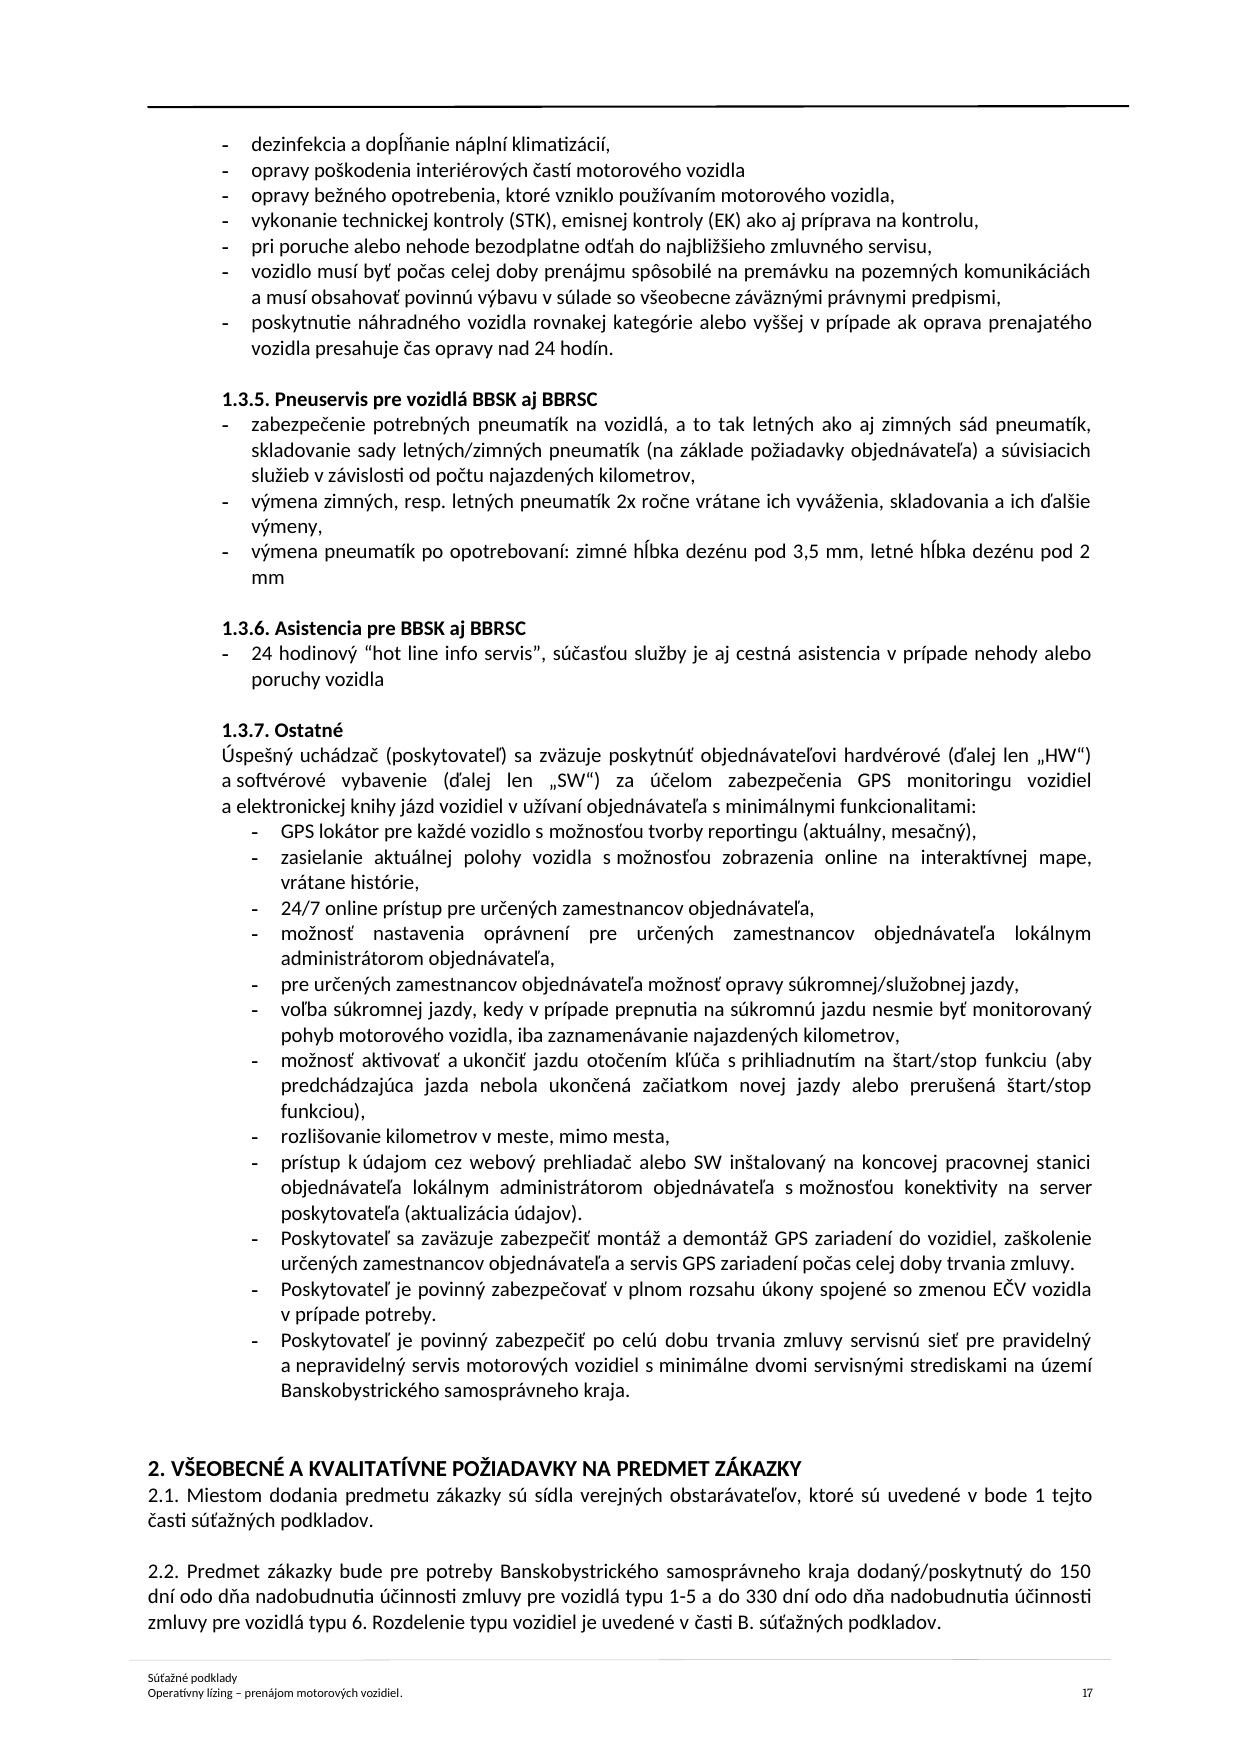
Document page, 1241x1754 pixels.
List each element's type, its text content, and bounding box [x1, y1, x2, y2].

text 2.2. Predmet zákazky bude pre potreby Banskobystrického samosprávneho kraja dodaný/poskytnutý do 150 dní odo dňa nadobudnutia účinnosti zmluvy pre vozidlá typu 1-5 a do 330 dní odo dňa nadobudnutia účinnosti zmluvy pre vozidlá typu 6. Rozdelenie typu vozidiel je uvedené v časti B. súťažných podkladov. [148, 1558, 1092, 1634]
list Poskytovateľ sa zaväzuje zabezpečiť montáž a demontáž GPS zariadení do vozidiel, zaškolenie určených zamestnancov objednávateľa a servis GPS zariadení počas celej doby trvania zmluvy. [251, 1225, 1092, 1276]
list možnosť nastavenia oprávnení pre určených zamestnancov objednávateľa lokálnym administrátorom objednávateľa, [251, 920, 1092, 971]
list opravy bežného opotrebenia, ktoré vzniklo používaním motorového vozidla, [222, 182, 1092, 208]
text 1.3.6. Asistencia pre BBSK aj BBRSC [222, 615, 1092, 640]
text 2. VŠEOBECNÉ A KVALITATÍVNE POŽIADAVKY NA PREDMET ZÁKAZKY [148, 1454, 1092, 1482]
list výmena zimných, resp. letných pneumatík 2x ročne vrátane ich vyváženia, skladovania a ich ďalšie výmeny, [222, 488, 1092, 539]
list vykonanie technickej kontroly (STK), emisnej kontroly (EK) ako aj príprava na kontrolu, [222, 208, 1092, 233]
list pre určených zamestnancov objednávateľa možnosť opravy súkromnej/služobnej jazdy, [251, 971, 1092, 996]
list voľba súkromnej jazdy, kedy v prípade prepnutia na súkromnú jazdu nesmie byť monitorovaný pohyb motorového vozidla, iba zaznamenávanie najazdených kilometrov, [251, 996, 1092, 1047]
list poskytnutie náhradného vozidla rovnakej kategórie alebo vyššej v prípade ak oprava prenajatého vozidla presahuje čas opravy nad 24 hodín. [222, 309, 1092, 360]
list vozidlo musí byť počas celej doby prenájmu spôsobilé na premávku na pozemných komunikáciách a musí obsahovať povinnú výbavu v súlade so všeobecne záväznými právnymi predpismi, [222, 258, 1092, 309]
list opravy poškodenia interiérových častí motorového vozidla [222, 157, 1092, 182]
text 1.3.7. Ostatné [148, 717, 1092, 742]
list GPS lokátor pre každé vozidlo s možnosťou tvorby reportingu (aktuálny, mesačný), [251, 818, 1092, 844]
list Poskytovateľ je povinný zabezpečiť po celú dobu trvania zmluvy servisnú sieť pre pravidelný a nepravidelný servis motorových vozidiel s minimálne dvomi servisnými strediskami na území Banskobystrického samosprávneho kraja. [251, 1327, 1092, 1403]
list pri poruche alebo nehode bezodplatne odťah do najbližšieho zmluvného servisu, [222, 233, 1092, 258]
list rozlišovanie kilometrov v meste, mimo mesta, [251, 1123, 1092, 1149]
list zabezpečenie potrebných pneumatík na vozidlá, a to tak letných ako aj zimných sád pneumatík, skladovanie sady letných/zimných pneumatík (na základe požiadavky objednávateľa) a súvisiacich služieb v závislosti od počtu najazdených kilometrov, [222, 412, 1092, 488]
list Poskytovateľ je povinný zabezpečovať v plnom rozsahu úkony spojené so zmenou EČV vozidla v prípade potreby. [251, 1276, 1092, 1327]
list výmena pneumatík po opotrebovaní: zimné hĺbka dezénu pod 3,5 mm, letné hĺbka dezénu pod 2 mm [222, 539, 1092, 589]
text 1.3.5. Pneuservis pre vozidlá BBSK aj BBRSC [148, 386, 1046, 412]
list dezinfekcia a dopĺňanie náplní klimatizácií, [222, 131, 1092, 157]
list prístup k údajom cez webový prehliadač alebo SW inštalovaný na koncovej pracovnej stanici objednávateľa lokálnym administrátorom objednávateľa s možnosťou konektivity na server poskytovateľa (aktualizácia údajov). [251, 1149, 1092, 1225]
text 2.1. Miestom dodania predmetu zákazky sú sídla verejných obstarávateľov, ktoré sú uvedené v bode 1 tejto časti súťažných podkladov. [148, 1482, 1092, 1533]
text Úspešný uchádzač (poskytovateľ) sa zväzuje poskytnúť objednávateľovi hardvérové (ďalej len „HW“) a softvérové vybavenie (ďalej len „SW“) za účelom zabezpečenia GPS monitoringu vozidiel a elektronickej knihy jázd vozidiel v užívaní objednávateľa s minimálnymi funkcionalitami: [221, 742, 1092, 818]
list možnosť aktivovať a ukončiť jazdu otočením kľúča s prihliadnutím na štart/stop funkciu (aby predchádzajúca jazda nebola ukončená začiatkom novej jazdy alebo prerušená štart/stop funkciou), [251, 1047, 1092, 1123]
list 24 hodinový “hot line info servis”, súčasťou služby je aj cestná asistencia v prípade nehody alebo poruchy vozidla [222, 640, 1092, 691]
list 24/7 online prístup pre určených zamestnancov objednávateľa, [251, 895, 1092, 920]
list zasielanie aktuálnej polohy vozidla s možnosťou zobrazenia online na interaktívnej mape, vrátane histórie, [251, 844, 1092, 895]
